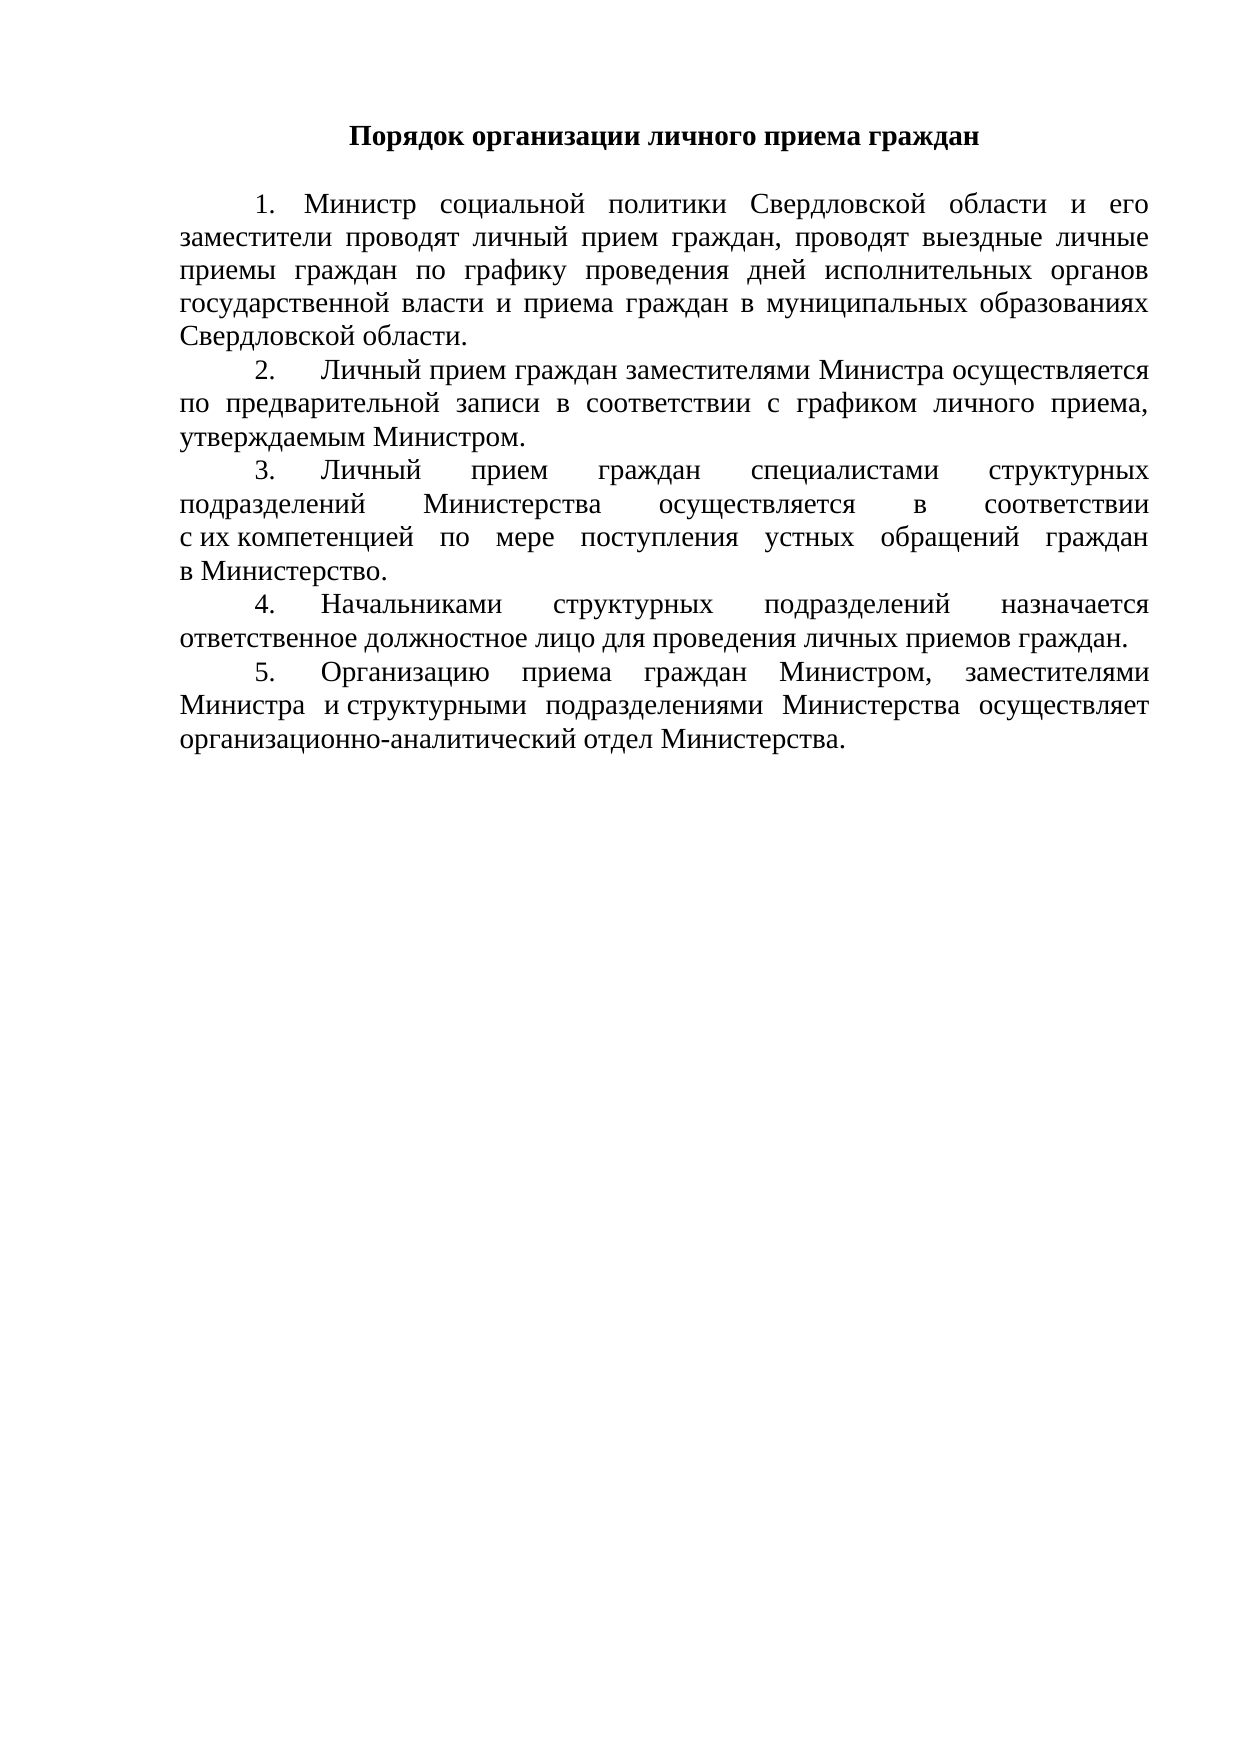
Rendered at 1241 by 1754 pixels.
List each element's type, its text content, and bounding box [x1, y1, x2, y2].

list Организацию приема граждан Министром, заместителями Министра и структурными подразделениями Министерства осуществляет организационно-аналитический отдел Министерства. [179, 654, 1149, 755]
text Порядок организации личного приема граждан [177, 118, 1152, 152]
list Личный прием граждан специалистами структурных подразделений Министерства осуществляется в соответствии с их компетенцией по мере поступления устных обращений граждан в Министерство. [179, 453, 1149, 587]
list Личный прием граждан заместителями Министра осуществляется по предварительной записи в соответствии с графиком личного приема, утверждаемым Министром. [179, 352, 1149, 453]
list Начальниками структурных подразделений назначается ответственное должностное лицо для проведения личных приемов граждан. [179, 587, 1149, 654]
list Министр социальной политики Свердловской области и его заместители проводят личный прием граждан, проводят выездные личные приемы граждан по графику проведения дней исполнительных органов государственной власти и приема граждан в муниципальных образованиях Свердловской области. [179, 187, 1149, 352]
